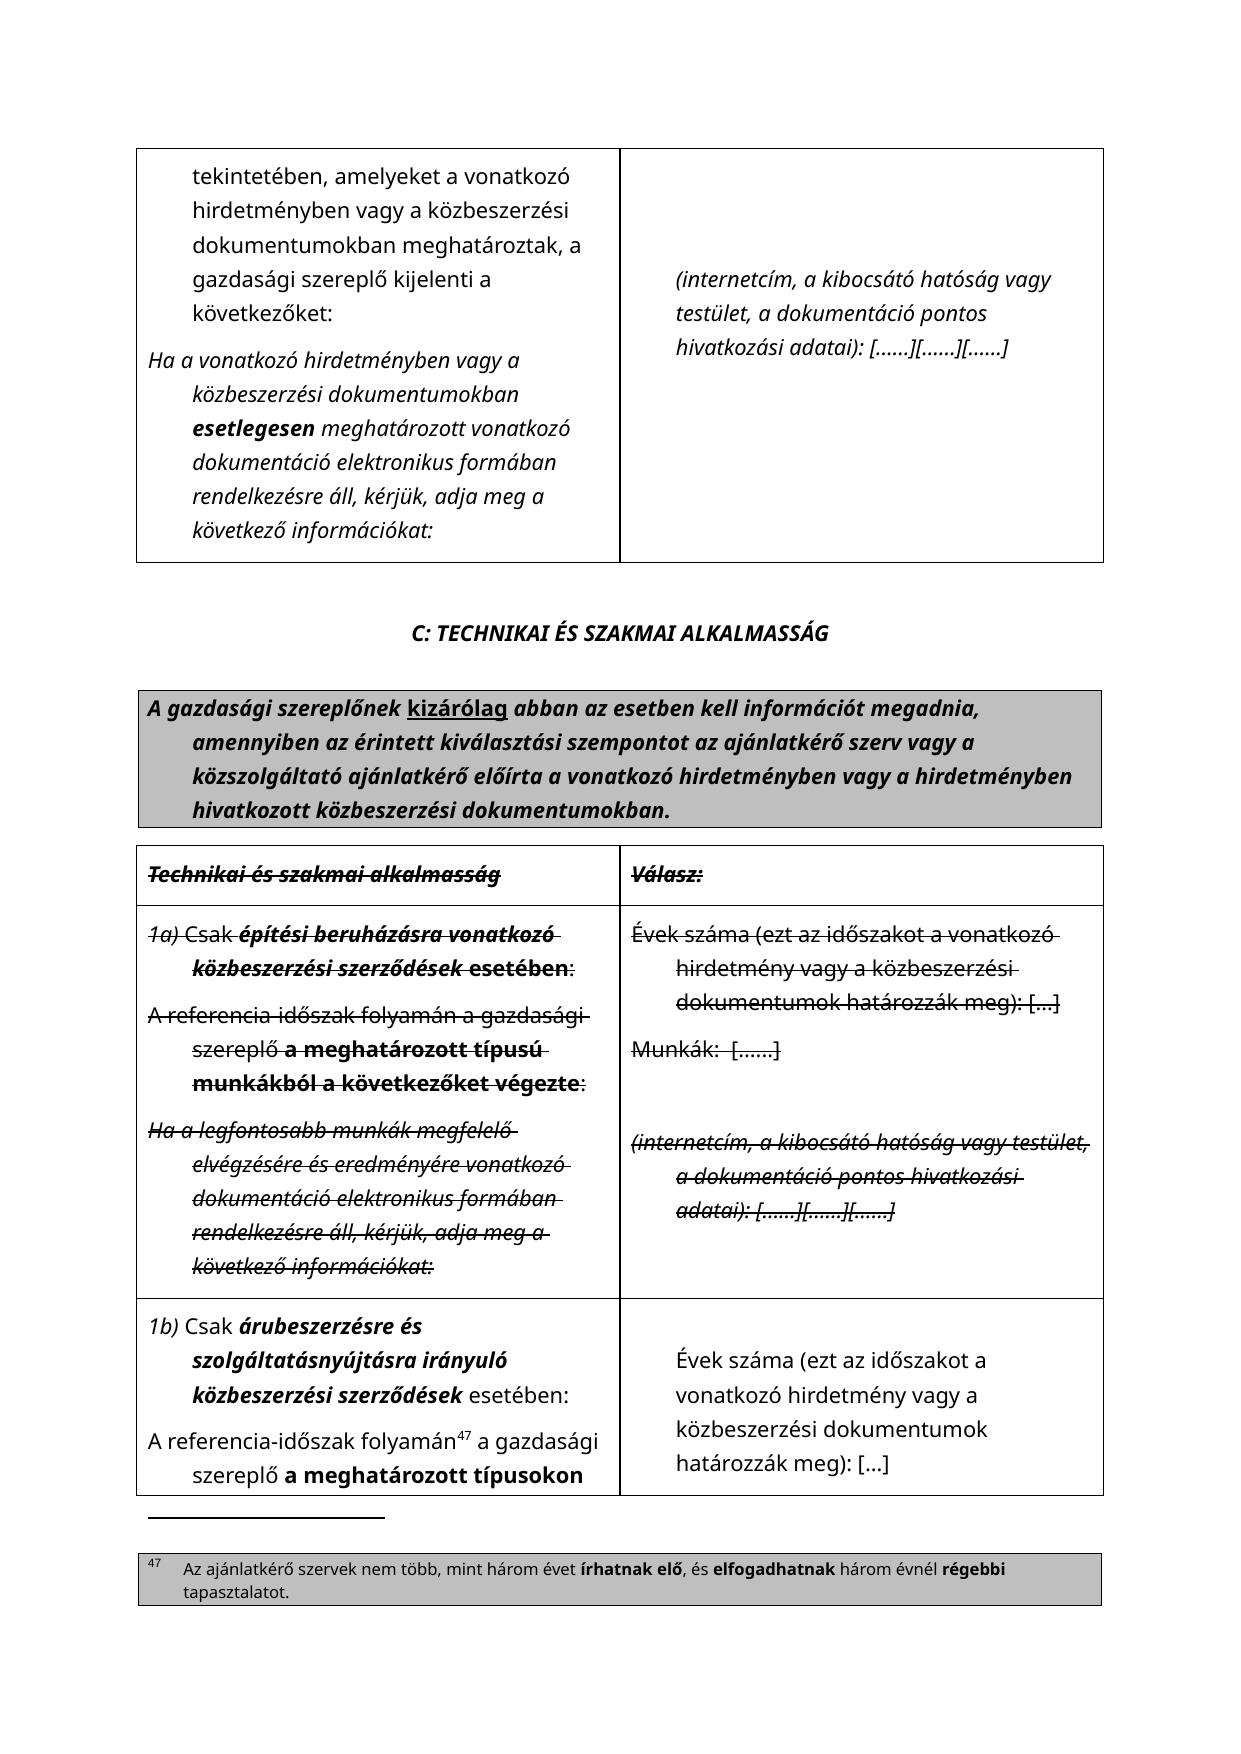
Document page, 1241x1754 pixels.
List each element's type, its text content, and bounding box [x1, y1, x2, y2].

table_cell Évek száma (ezt az időszakot a vonatkozó hirdetmény vagy a közbeszerzési dokumentumok határozzák meg): […] Munkák: […...] (internetcím, a kibocsátó hatóság vagy testület, a dokumentáció pontos hivatkozási adatai): [……][……][……] [621, 906, 1103, 1298]
table_header Válasz: [621, 846, 1103, 905]
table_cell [137, 149, 619, 562]
table_header Technikai és szakmai alkalmasság [137, 846, 619, 905]
text C: TECHNIKAI ÉS SZAKMAI ALKALMASSÁG [148, 618, 1092, 648]
text A gazdasági szereplőnek kizárólag abban az esetben kell információt megadnia, amennyiben az érintett kiválasztási szempontot az ajánlatkérő szerv vagy a közszolgáltató ajánlatkérő előírta a vonatkozó hirdetményben vagy a hirdetményben hivatkozott közbeszerzési dokumentumokban. [139, 691, 1101, 827]
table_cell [621, 149, 1103, 562]
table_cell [137, 1299, 619, 1494]
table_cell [621, 1299, 1103, 1494]
table_cell 1a) Csak építési beruházásra vonatkozó közbeszerzési szerződések esetében: A referencia-időszak folyamán a gazdasági szereplő a meghatározott típusú munkákból a következőket végezte: Ha a legfontosabb munkák megfelelő elvégzésére és eredményére vonatkozó dokumentáció elektronikus formában rendelkezésre áll, kérjük, adja meg a következő információkat: [137, 906, 619, 1298]
